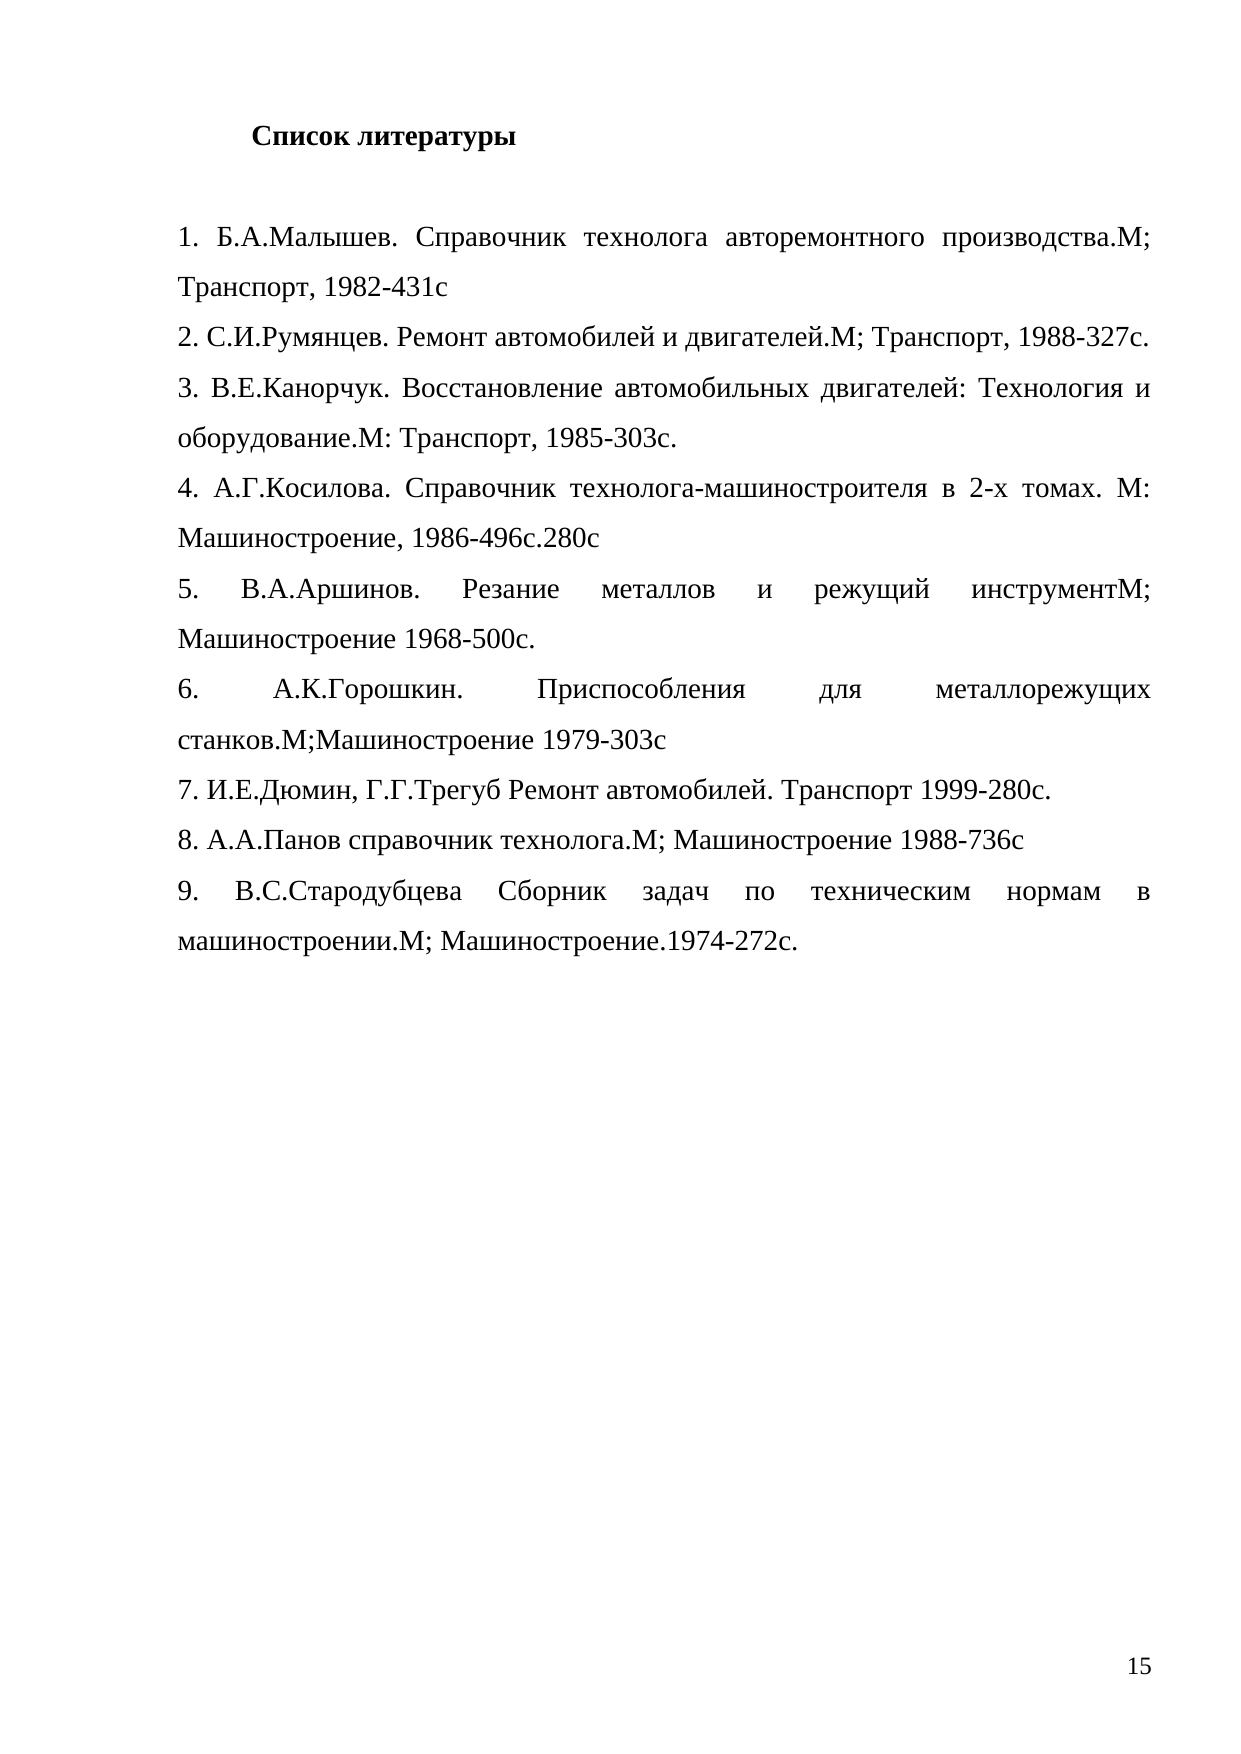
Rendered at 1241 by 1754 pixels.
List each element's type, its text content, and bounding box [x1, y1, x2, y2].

text 6. А.К.Горошкин. Приспособления для металлорежущих станков.М;Машиностроение 1979-303с [177, 672, 1152, 755]
text 1. Б.А.Малышев. Справочник технолога авторемонтного производства.М; Транспорт, 1982-431с [177, 219, 1152, 303]
text 4. А.Г.Косилова. Справочник технолога-машиностроителя в 2-х томах. М: Машиностроение, 1986-496с.280с [177, 470, 1152, 554]
text 2. С.И.Румянцев. Ремонт автомобилей и двигателей.М; Транспорт, 1988-327с. [177, 319, 1152, 353]
text Список литературы [177, 118, 1152, 152]
text 5. В.А.Аршинов. Резание металлов и режущий инструментМ; Машиностроение 1968-500с. [177, 571, 1152, 655]
text 8. А.А.Панов справочник технолога.М; Машиностроение 1988-736с [177, 822, 1152, 856]
text 7. И.Е.Дюмин, Г.Г.Трегуб Ремонт автомобилей. Транспорт 1999-280с. [177, 772, 1152, 806]
text 3. В.Е.Канорчук. Восстановление автомобильных двигателей: Технология и оборудование.М: Транспорт, 1985-303с. [177, 370, 1152, 453]
text 9. В.С.Стародубцева Сборник задач по техническим нормам в машиностроении.М; Машиностроение.1974-272с. [177, 873, 1152, 957]
